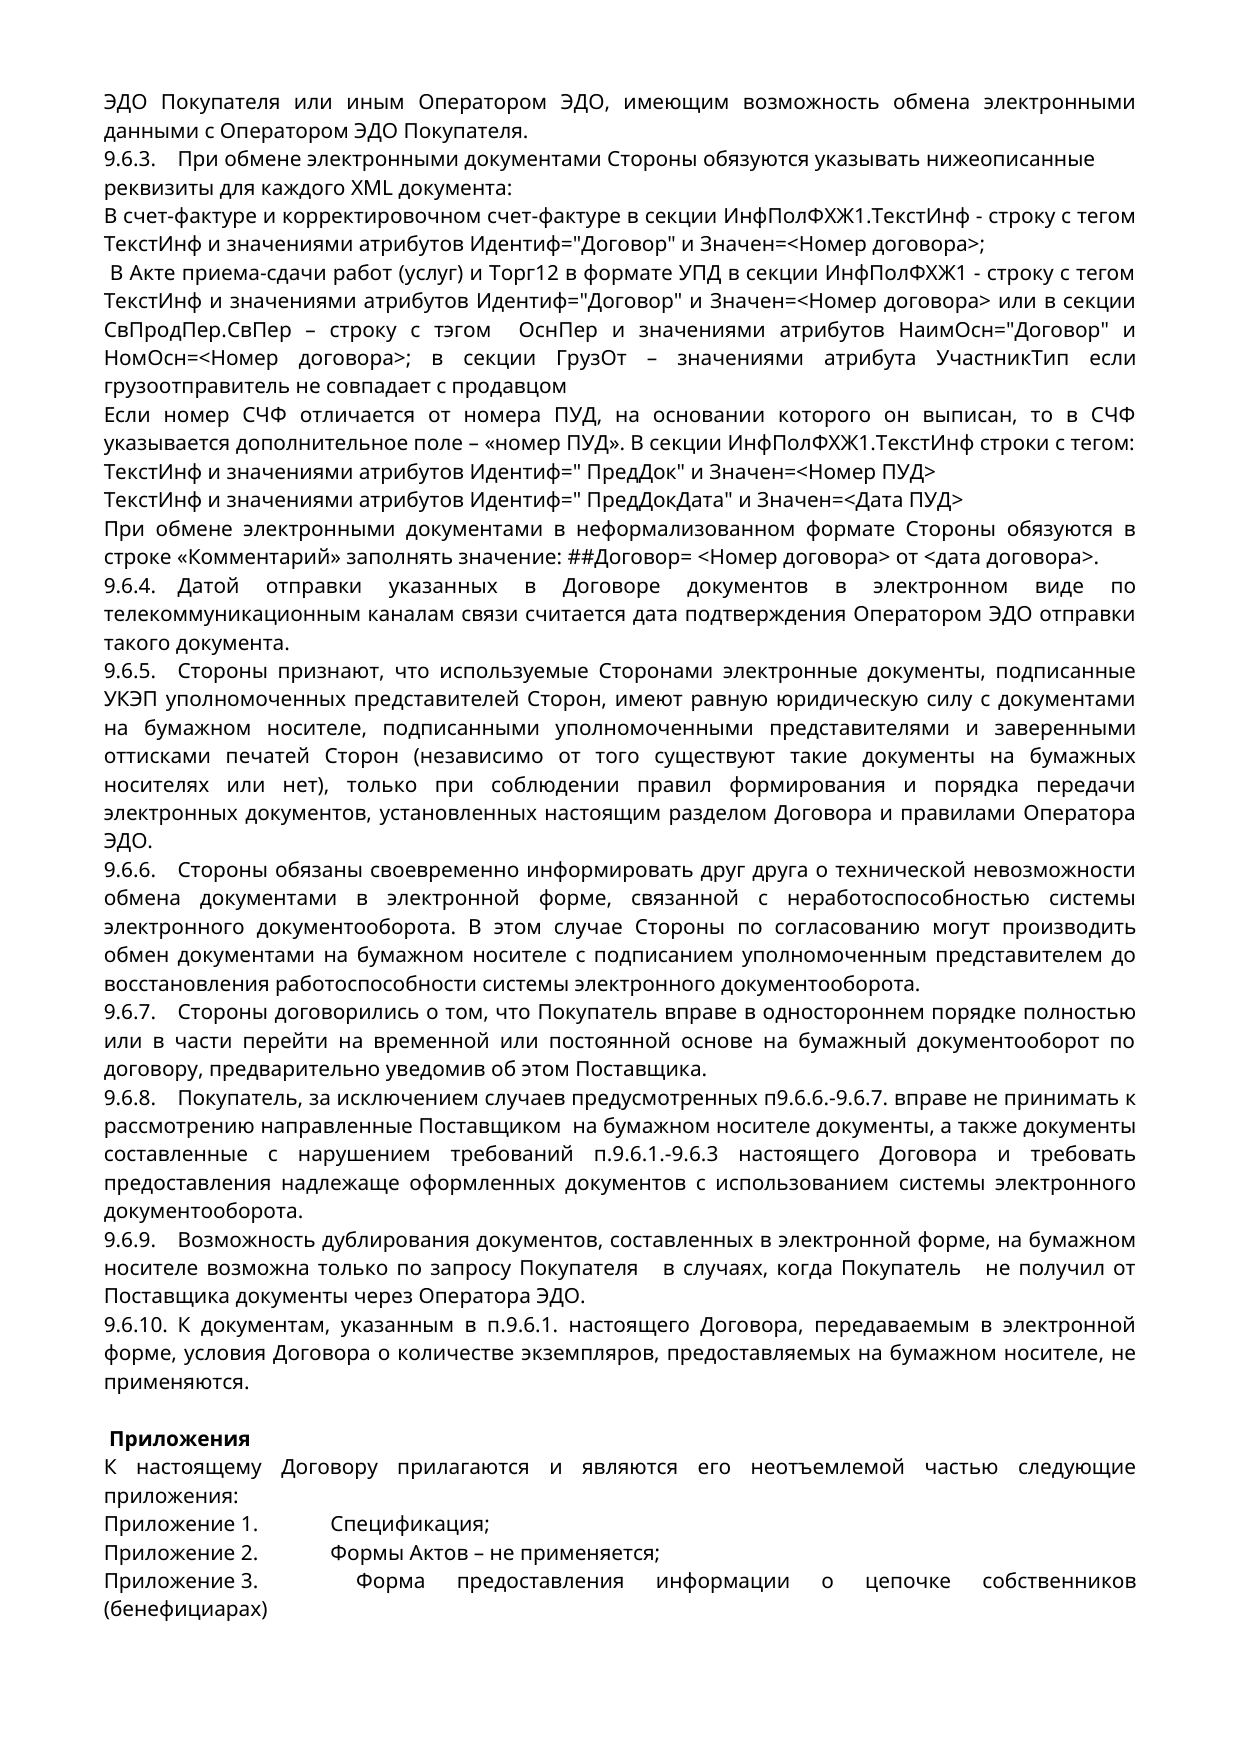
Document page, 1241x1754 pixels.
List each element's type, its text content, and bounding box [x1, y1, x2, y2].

list Покупатель, за исключением случаев предусмотренных п9.6.6.-9.6.7. вправе не принимать к рассмотрению направленные Поставщиком на бумажном носителе документы, а также документы составленные с нарушением требований п.9.6.1.-9.6.3 настоящего Договора и требовать предоставления надлежаще оформленных документов с использованием системы электронного документооборота. [103, 1083, 1137, 1225]
text Если номер СЧФ отличается от номера ПУД, на основании которого он выписан, то в СЧФ указывается дополнительное поле – «номер ПУД». В секции ИнфПолФХЖ1.ТекстИнф строки с тегом: [103, 400, 1137, 457]
list Стороны договорились о том, что Покупатель вправе в одностороннем порядке полностью или в части перейти на временной или постоянной основе на бумажный документооборот по договору, предварительно уведомив об этом Поставщика. [103, 997, 1137, 1083]
text В Акте приема-сдачи работ (услуг) и Торг12 в формате УПД в секции ИнфПолФХЖ1 - строку с тегом ТекстИнф и значениями атрибутов Идентиф="Договор" и Значен=<Номер договора> или в секции СвПродПер.СвПер – строку с тэгом ОснПер и значениями атрибутов НаимОсн="Договор" и НомОсн=<Номер договора>; в секции ГрузОт – значениями атрибута УчастникТип если грузоотправитель не совпадает с продавцом [103, 258, 1137, 400]
text ТекстИнф и значениями атрибутов Идентиф=" ПредДок" и Значен=<Номер ПУД> [103, 457, 1137, 485]
list Возможность дублирования документов, составленных в электронной форме, на бумажном носителе возможна только по запросу Покупателя в случаях, когда Покупатель не получил от Поставщика документы через Оператора ЭДО. [103, 1225, 1137, 1310]
list Формы Актов – не применяется; [103, 1538, 1137, 1566]
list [103, 87, 1137, 144]
text Приложения [103, 1424, 1137, 1452]
list Форма предоставления информации о цепочке собственников (бенефициарах) [103, 1566, 1137, 1623]
list Спецификация; [103, 1509, 1137, 1538]
list При обмене электронными документами Стороны обязуются указывать нижеописанные реквизиты для каждого XML документа: [103, 144, 1137, 201]
list Стороны обязаны своевременно информировать друг друга о технической невозможности обмена документами в электронной форме, связанной с неработоспособностью системы электронного документооборота. В этом случае Стороны по согласованию могут производить обмен документами на бумажном носителе с подписанием уполномоченным представителем до восстановления работоспособности системы электронного документооборота. [103, 855, 1137, 997]
list Стороны признают, что используемые Сторонами электронные документы, подписанные УКЭП уполномоченных представителей Сторон, имеют равную юридическую силу с документами на бумажном носителе, подписанными уполномоченными представителями и заверенными оттисками печатей Сторон (независимо от того существуют такие документы на бумажных носителях или нет), только при соблюдении правил формирования и порядка передачи электронных документов, установленных настоящим разделом Договора и правилами Оператора ЭДО. [103, 656, 1137, 855]
text В счет-фактуре и корректировочном счет-фактуре в секции ИнфПолФХЖ1.ТекстИнф - строку с тегом ТекстИнф и значениями атрибутов Идентиф="Договор" и Значен=<Номер договора>; [103, 201, 1137, 258]
text При обмене электронными документами в неформализованном формате Стороны обязуются в строке «Комментарий» заполнять значение: ##Договор= <Номер договора> от <дата договора>. [103, 514, 1137, 571]
list Датой отправки указанных в Договоре документов в электронном виде по телекоммуникационным каналам связи считается дата подтверждения Оператором ЭДО отправки такого документа. [103, 571, 1137, 656]
text К настоящему Договору прилагаются и являются его неотъемлемой частью следующие приложения: [103, 1452, 1137, 1509]
text ТекстИнф и значениями атрибутов Идентиф=" ПредДокДата" и Значен=<Дата ПУД> [103, 485, 1137, 514]
list К документам, указанным в п.9.6.1. настоящего Договора, передаваемым в электронной форме, условия Договора о количестве экземпляров, предоставляемых на бумажном носителе, не применяются. [103, 1310, 1137, 1395]
